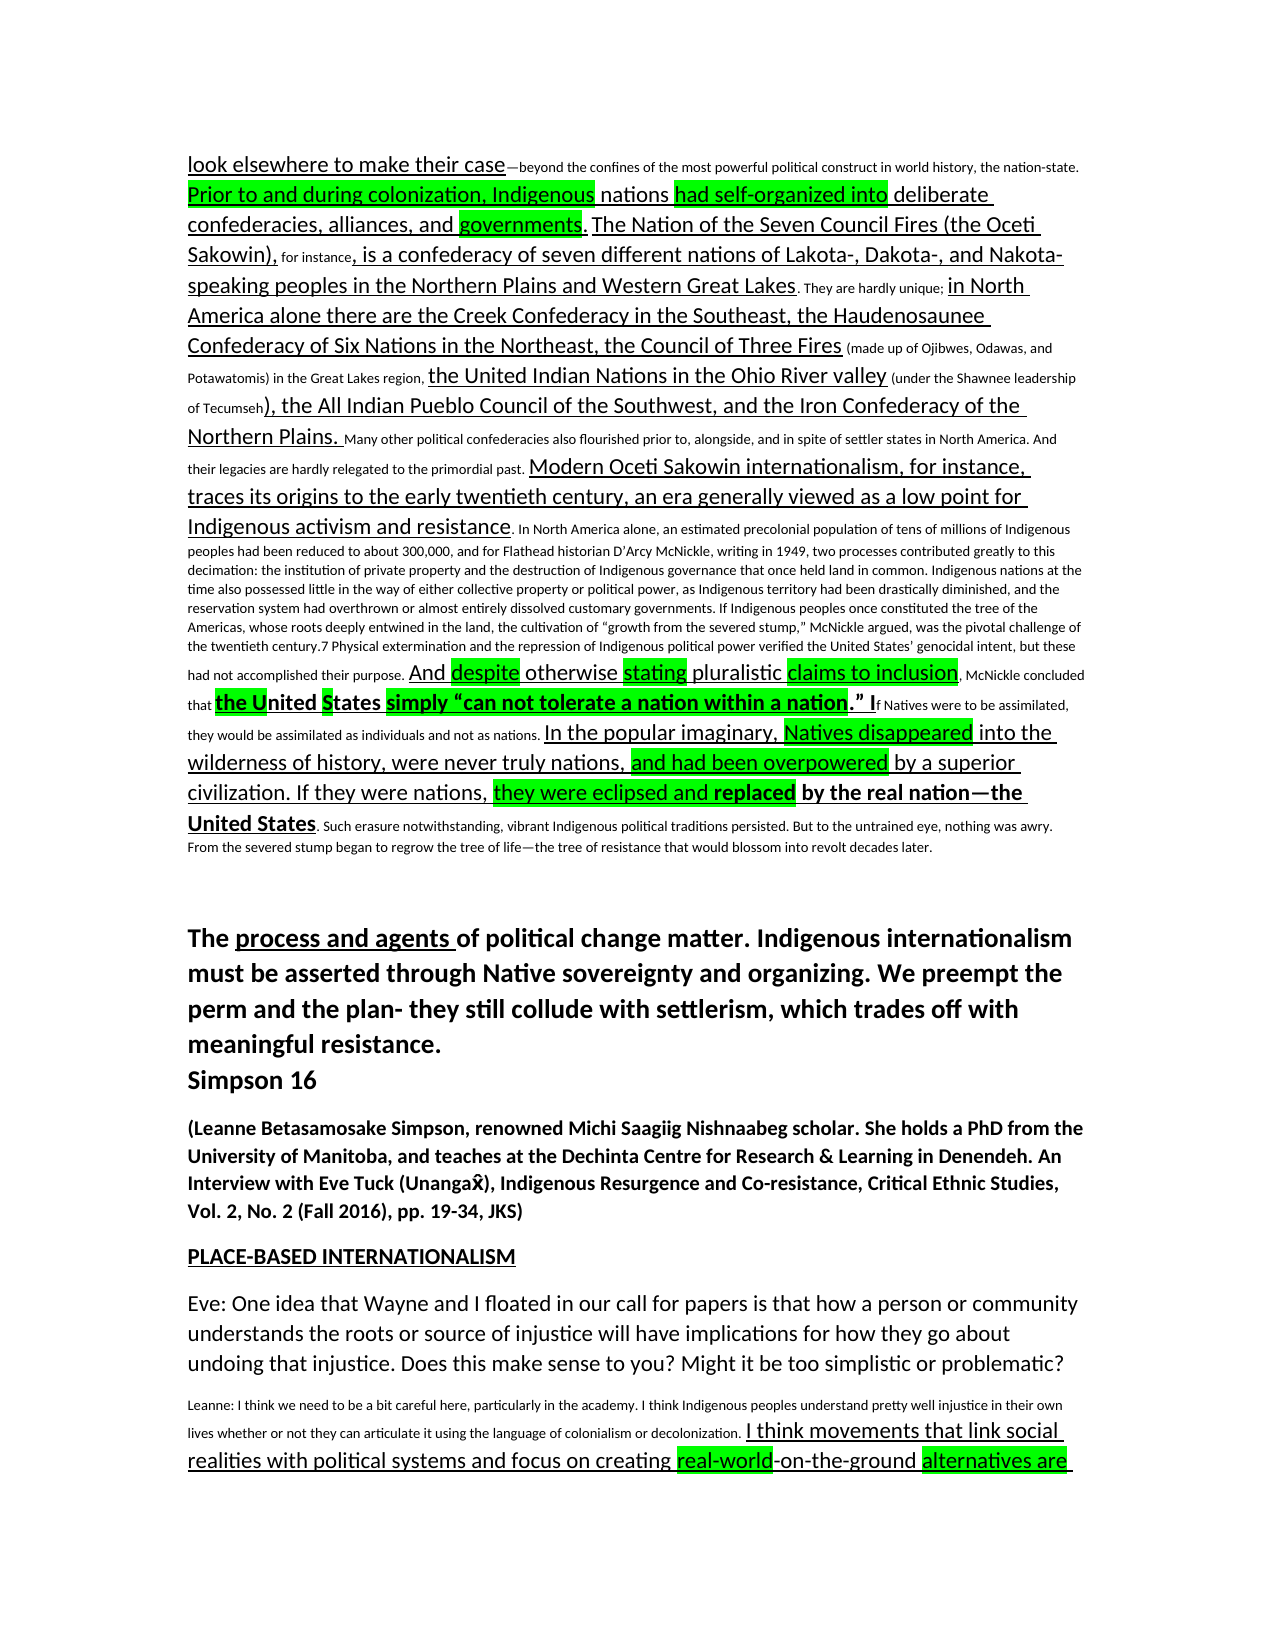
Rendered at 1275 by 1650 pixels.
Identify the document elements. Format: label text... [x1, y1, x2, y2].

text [187, 150, 1087, 856]
text (Leanne Betasamosake Simpson, renowned Michi Saagiig Nishnaabeg scholar. She holds a PhD from the University of Manitoba, and teaches at the Dechinta Centre for Research & Learning in Denendeh. An Interview with Eve Tuck (Unangax̂), Indigenous Resurgence and Co-resistance, Critical Ethnic Studies, Vol. 2, No. 2 (Fall 2016), pp. 19-34, JKS) [187, 1116, 1087, 1223]
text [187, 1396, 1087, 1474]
text PLACE-BASED INTERNATIONALISM [187, 1242, 1087, 1270]
text Simpson 16 [187, 1063, 1087, 1096]
subtitle The process and agents of political change matter. Indigenous internationalism must be asserted through Native sovereignty and organizing. We preempt the perm and the plan- they still collude with settlerism, which trades off with meaningful resistance. [187, 921, 1087, 1061]
text Eve: One idea that Wayne and I floated in our call for papers is that how a person or community understands the roots or source of injustice will have implications for how they go about undoing that injustice. Does this make sense to you? Might it be too simplistic or problematic? [187, 1289, 1087, 1377]
